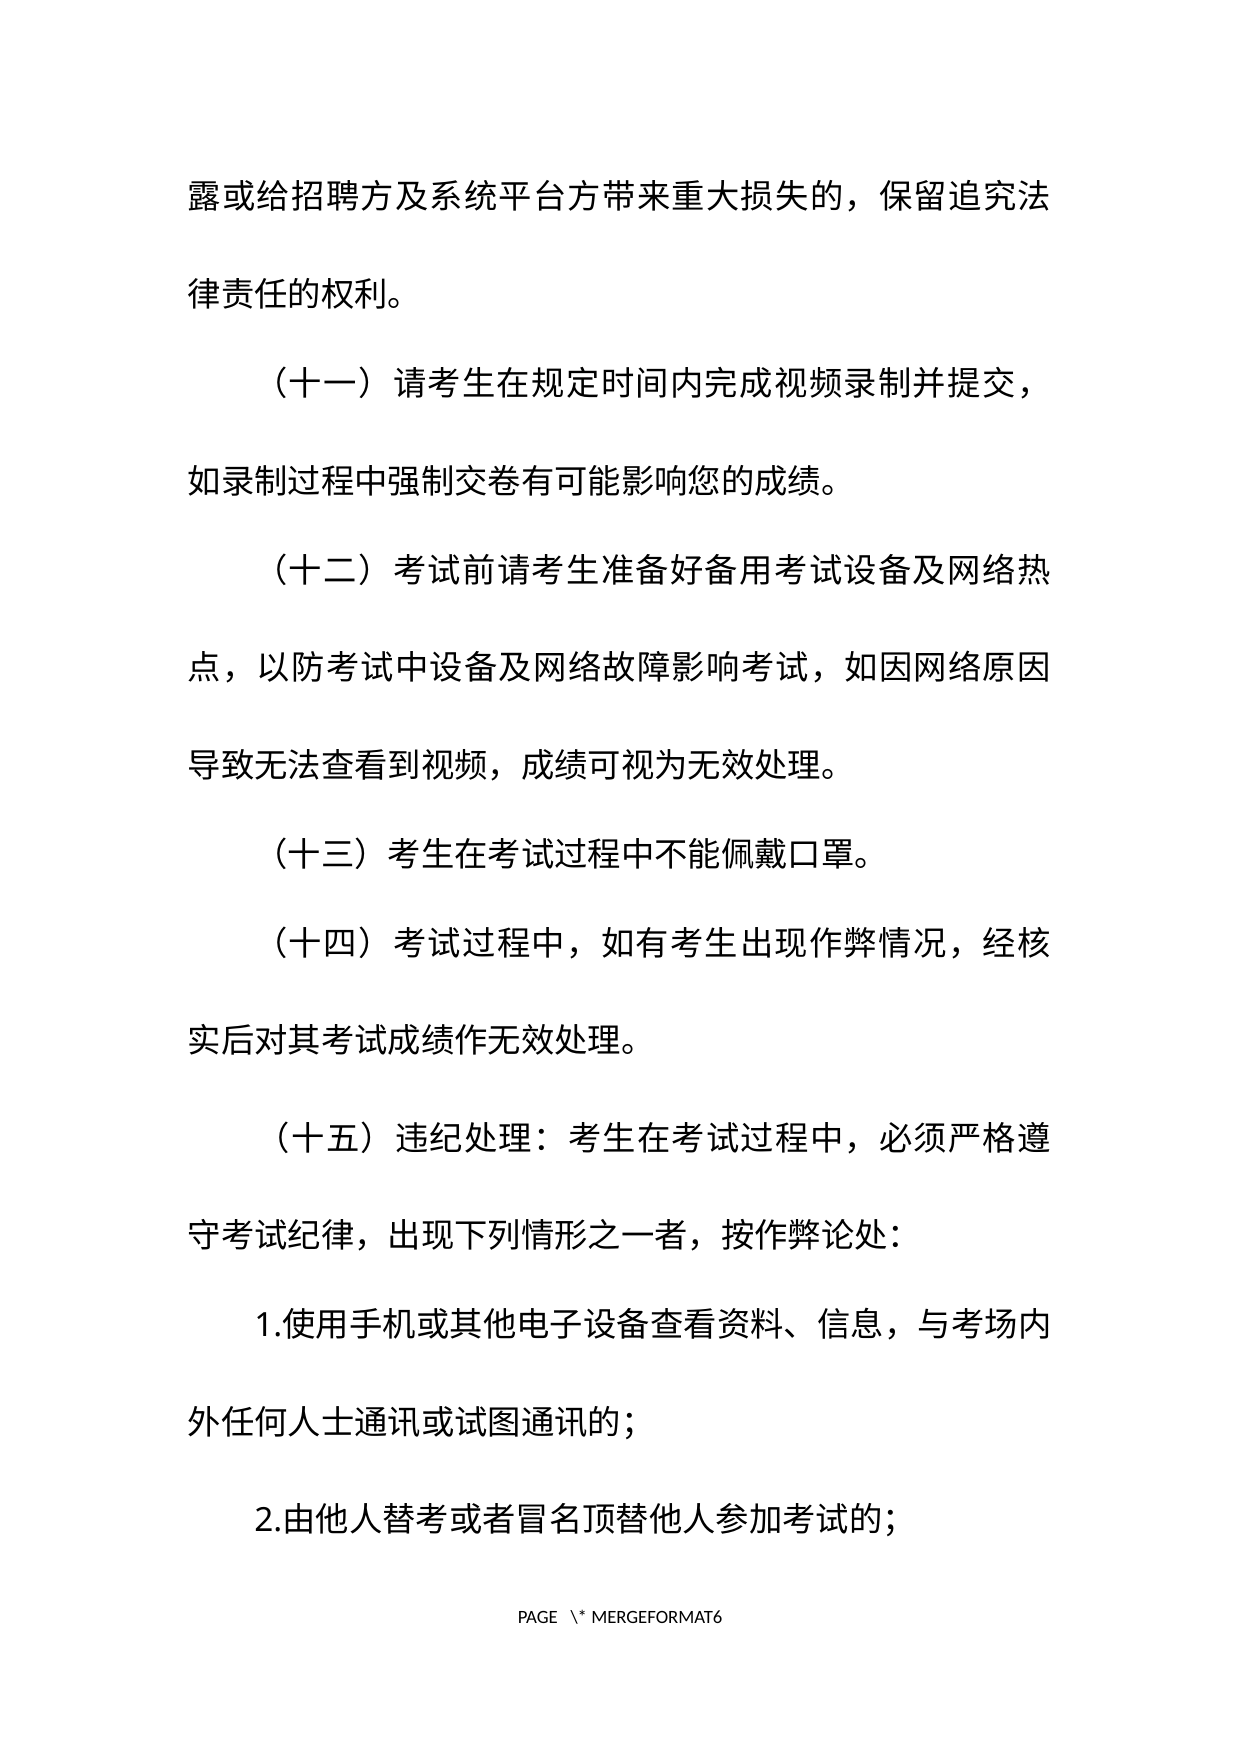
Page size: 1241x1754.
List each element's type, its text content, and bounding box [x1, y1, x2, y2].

text （十三）考生在考试过程中不能佩戴口罩。 [187, 819, 1053, 884]
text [187, 162, 1053, 324]
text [187, 1290, 1053, 1550]
text （十二）考试前请考生准备好备用考试设备及网络热点，以防考试中设备及网络故障影响考试，如因网络原因导致无法查看到视频，成绩可视为无效处理。 [187, 535, 1053, 795]
text （十一）请考生在规定时间内完成视频录制并提交，如录制过程中强制交卷有可能影响您的成绩。 [187, 348, 1053, 511]
text （十四）考试过程中，如有考生出现作弊情况，经核实后对其考试成绩作无效处理。 （十五）违纪处理：考生在考试过程中，必须严格遵守考试纪律，出现下列情形之一者，按作弊论处： [187, 908, 1053, 1266]
